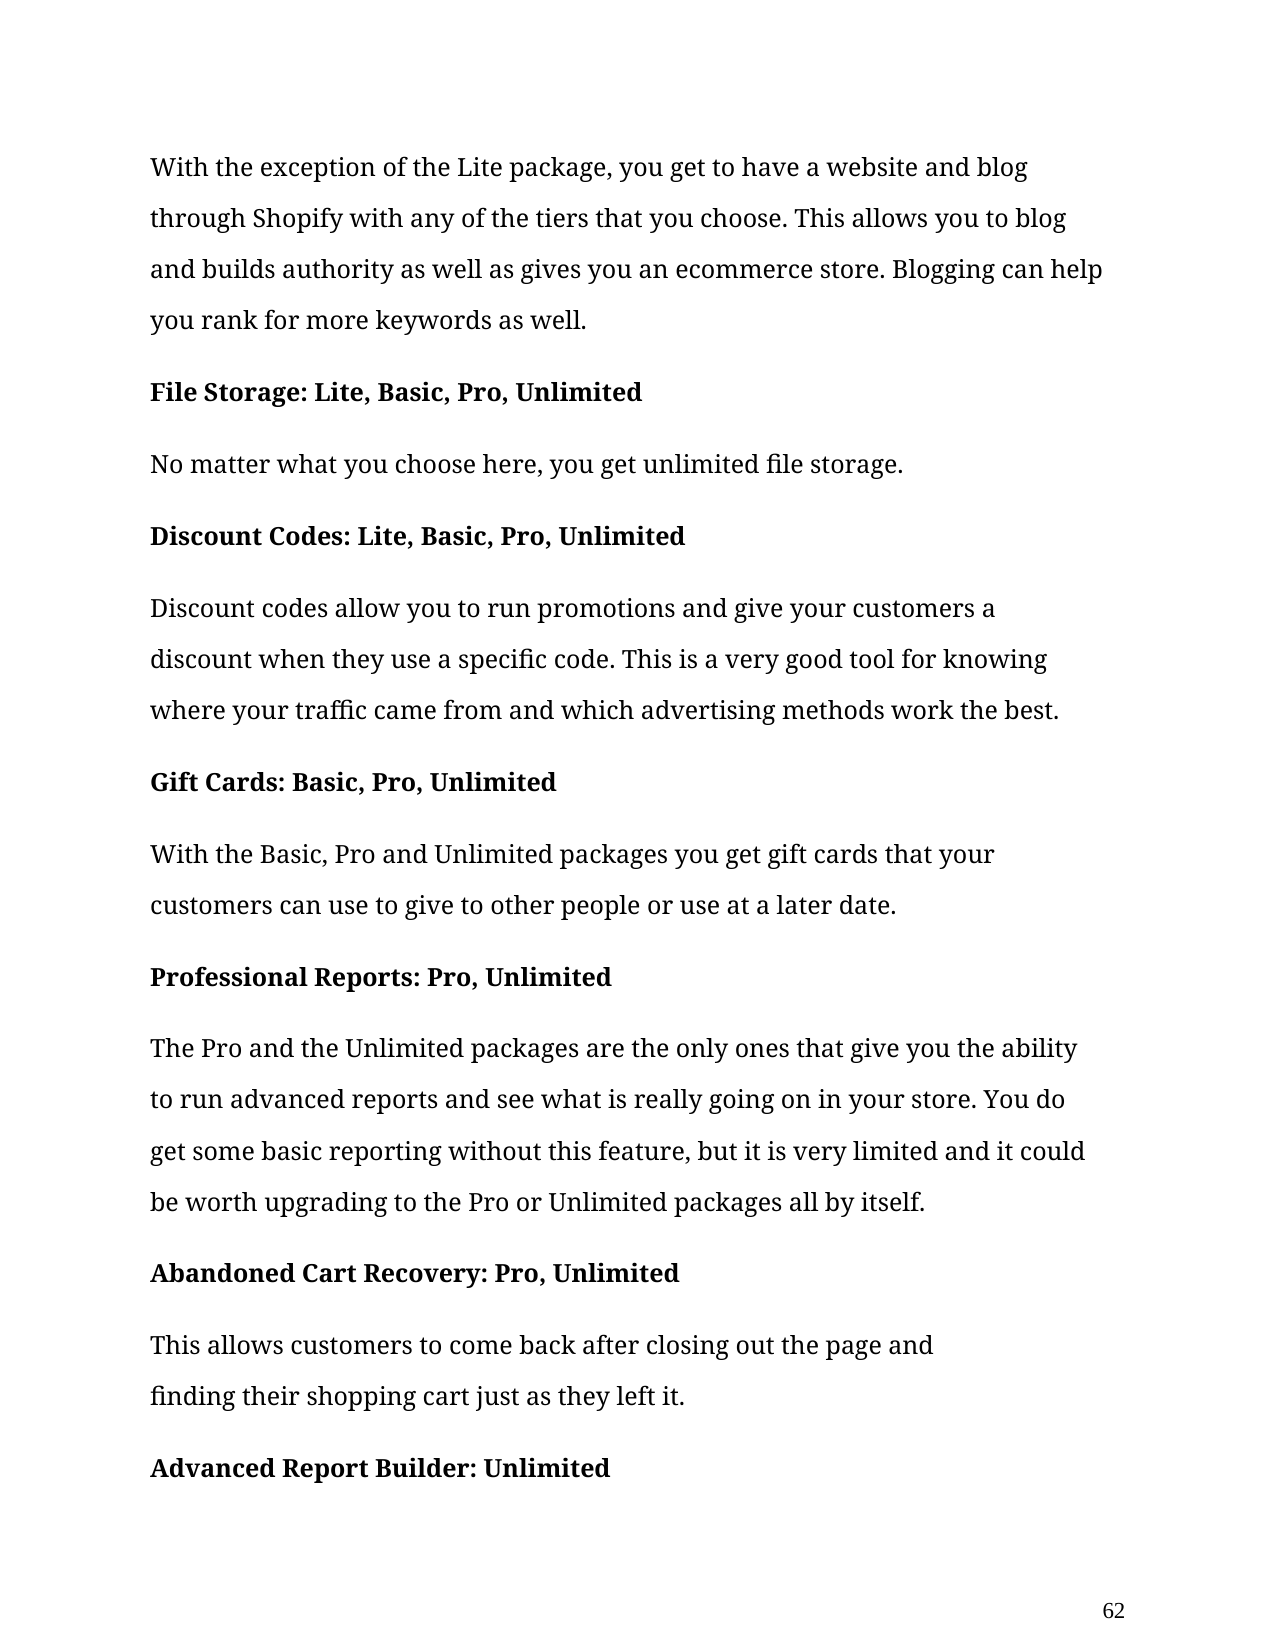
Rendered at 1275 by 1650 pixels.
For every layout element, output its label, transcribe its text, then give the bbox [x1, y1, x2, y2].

text Gift Cards: Basic, Pro, Unlimited [150, 764, 1125, 798]
text Advanced Report Builder: Unlimited [150, 1451, 1125, 1485]
text Abandoned Cart Recovery: Pro, Unlimited [150, 1256, 1125, 1290]
text With the exception of the Lite package, you get to have a website and blog through Shopify with any of the tiers that you choose. This allows you to blog and builds authority as well as gives you an ecommerce store. Blogging can help you rank for more keywords as well. [150, 150, 1110, 337]
text Discount Codes: Lite, Basic, Pro, Unlimited [150, 518, 1125, 553]
text Professional Reports: Pro, Unlimited [150, 959, 1125, 993]
text Discount codes allow you to run promotions and give your customers a discount when they use a specific code. This is a very good tool for knowing where your traffic came from and which advertising methods work the best. [150, 590, 1096, 727]
text The Pro and the Unlimited packages are the only ones that give you the ability to run advanced reports and see what is really going on in your store. You do get some basic reporting without this feature, but it is very limited and it could be worth upgrading to the Pro or Unlimited packages all by itself. [150, 1031, 1098, 1218]
text With the Basic, Pro and Unlimited packages you get gift cards that your customers can use to give to other people or use at a later date. [150, 836, 1100, 921]
text This allows customers to come back after closing out the page and finding their shopping cart just as they left it. [150, 1328, 1019, 1413]
text No matter what you choose here, you get unlimited file storage. [150, 447, 1125, 481]
text File Storage: Lite, Basic, Pro, Unlimited [150, 375, 1125, 409]
